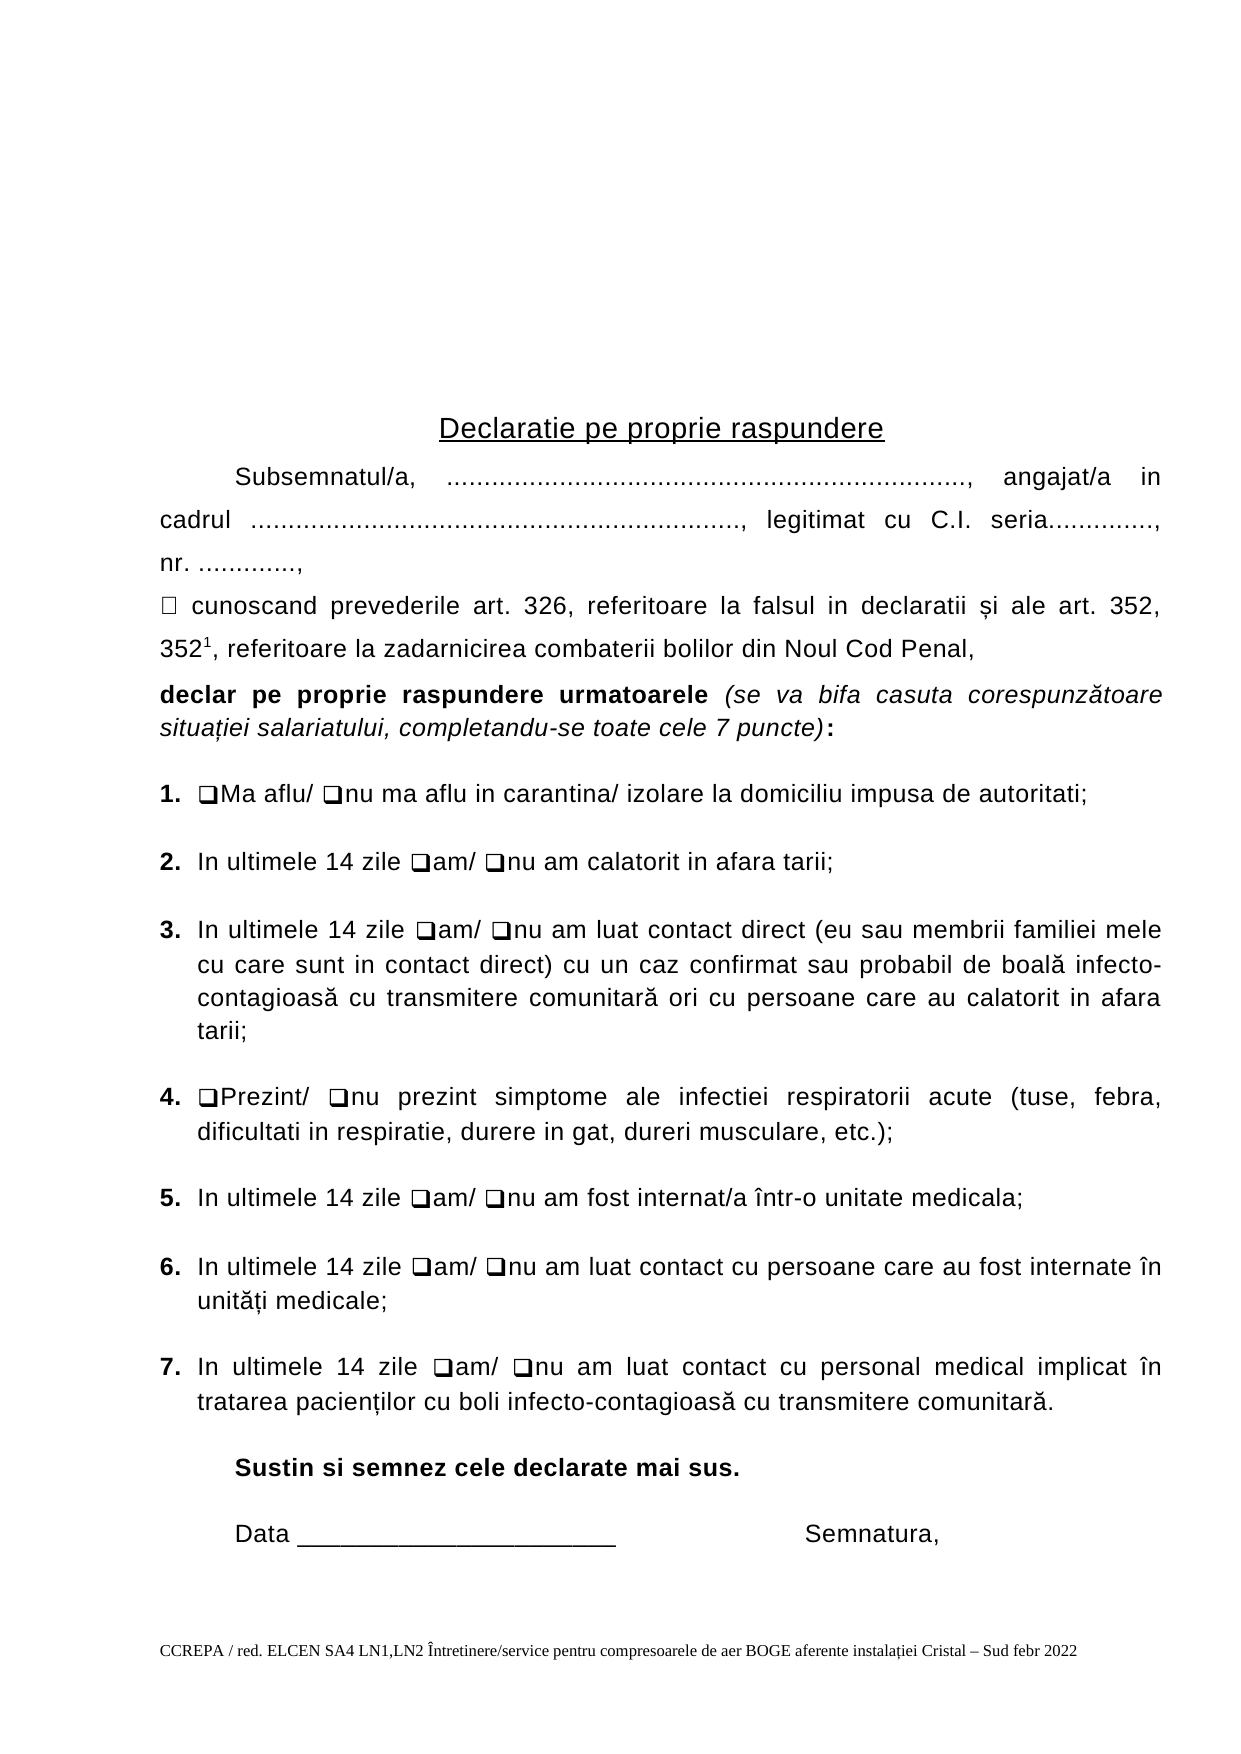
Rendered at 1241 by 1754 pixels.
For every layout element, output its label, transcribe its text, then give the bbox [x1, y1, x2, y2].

text Declaratie pe proprie raspundere [159, 411, 1163, 445]
list In ultimele 14 zile am/ nu am fost internat/a într-o unitate medicala; [159, 1183, 1163, 1214]
list In ultimele 14 zile am/ nu am luat contact cu persoane care au fost internate în unități medicale; [159, 1251, 1163, 1315]
list Prezint/ nu prezint simptome ale infectiei respiratorii acute (tuse, febra, dificultati in respiratie, durere in gat, dureri musculare, etc.); [159, 1082, 1163, 1146]
list In ultimele 14 zile am/ nu am luat contact direct (eu sau membrii familiei mele cu care sunt in contact direct) cu un caz confirmat sau probabil de boală infecto-contagioasă cu transmitere comunitară ori cu persoane care au calatorit in afara tarii; [159, 915, 1163, 1045]
text Data ______________________ Semnatura, [159, 1519, 1163, 1548]
list In ultimele 14 zile am/ nu am calatorit in afara tarii; [159, 847, 1163, 878]
text Sustin si semnez cele declarate mai sus. [159, 1453, 1163, 1482]
text cunoscand prevederile art. 326, referitoare la falsul in declaratii și ale art. 352, 3521, referitoare la zadarnicirea combaterii bolilor din Noul Cod Penal, [159, 591, 1163, 663]
text declar pe proprie raspundere urmatoarele (se va bifa casuta corespunzătoare situației salariatului, completandu-se toate cele 7 puncte): [159, 680, 1163, 742]
list Ma aflu/ nu ma aflu in carantina/ izolare la domiciliu impusa de autoritati; [159, 779, 1163, 809]
list In ultimele 14 zile am/ nu am luat contact cu personal medical implicat în tratarea pacienților cu boli infecto-contagioasă cu transmitere comunitară. [159, 1352, 1163, 1416]
list Subsemnatul/a, ....................................................................., angajat/a in cadrul ................................................................., legitimat cu C.I. seria.............., nr. ............., [159, 462, 1163, 577]
